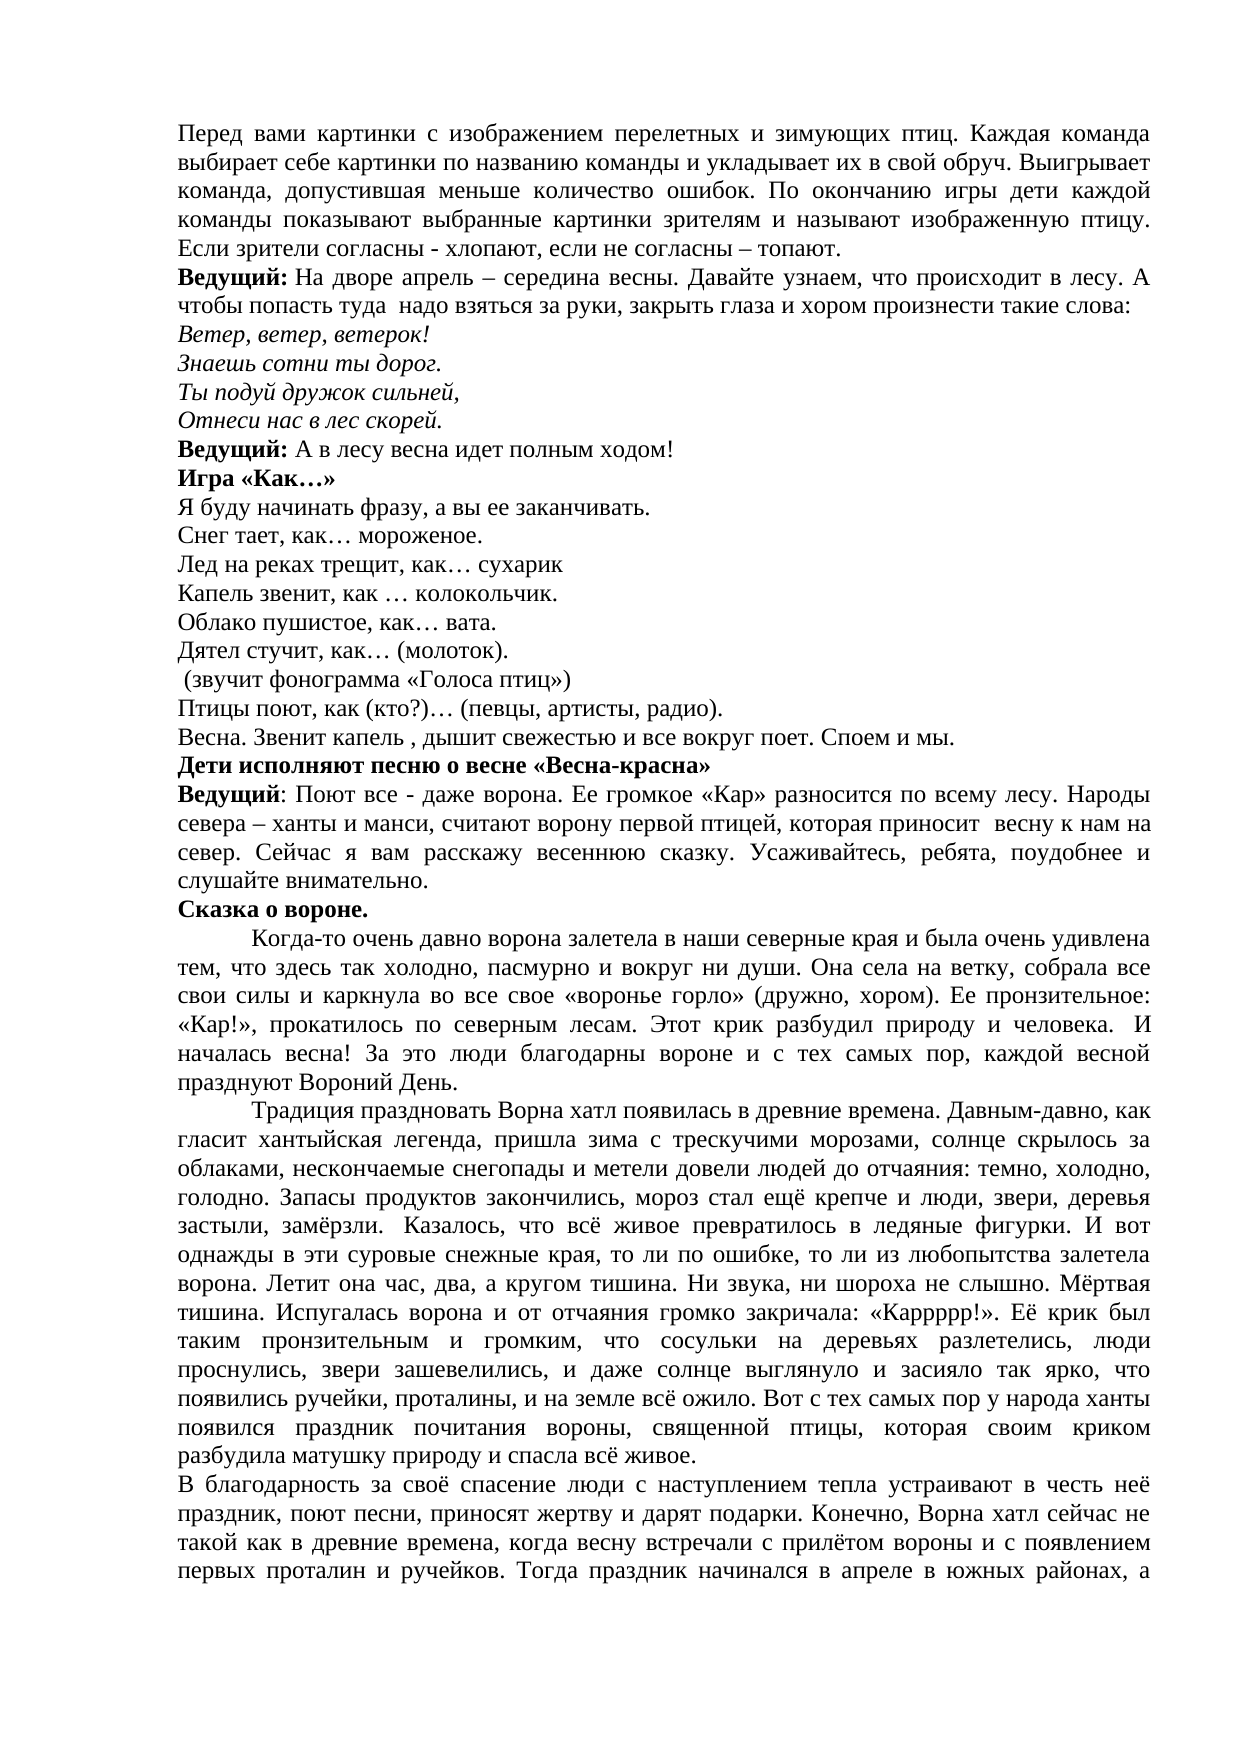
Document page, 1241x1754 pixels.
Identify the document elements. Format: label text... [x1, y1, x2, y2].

text Весна. Звенит капель , дышит свежестью и все вокруг поет. Споем и мы. [177, 722, 1152, 751]
text Перед вами картинки с изображением перелетных и зимующих птиц. Каждая команда выбирает себе картинки по названию команды и укладывает их в свой обруч. Выигрывает команда, допустившая меньше количество ошибок. По окончанию игры дети каждой команды показывают выбранные картинки зрителям и называют изображенную птицу. Если зрители согласны - хлопают, если не согласны – топают. [177, 118, 1152, 262]
text Ветер, ветер, ветерок! [177, 319, 1152, 348]
text Ведущий: На дворе апрель – середина весны. Давайте узнаем, что происходит в лесу. А чтобы попасть туда надо взяться за руки, закрыть глаза и хором произнести такие слова: [177, 262, 1152, 319]
text Облако пушистое, как… вата. [177, 607, 1152, 636]
text Ты подуй дружок сильней, [177, 377, 1152, 406]
text Традиция праздновать Ворна хатл появилась в древние времена. Давным-давно, как гласит хантыйская легенда, пришла зима с трескучими морозами, солнце скрылось за облаками, нескончаемые снегопады и метели довели людей до отчаяния: темно, холодно, голодно. Запасы продуктов закончились, мороз стал ещё крепче и люди, звери, деревья застыли, замёрзли. Казалось, что всё живое превратилось в ледяные фигурки. И вот однажды в эти суровые снежные края, то ли по ошибке, то ли из любопытства залетела ворона. Летит она час, два, а кругом тишина. Ни звука, ни шороха не слышно. Мёртвая тишина. Испугалась ворона и от отчаяния громко закричала: «Каррррр!». Её крик был таким пронзительным и громким, что сосульки на деревьях разлетелись, люди проснулись, звери зашевелились, и даже солнце выглянуло и засияло так ярко, что появились ручейки, проталины, и на земле всё ожило. Вот с тех самых пор у народа ханты появился праздник почитания вороны, священной птицы, которая своим криком разбудила матушку природу и спасла всё живое. [177, 1096, 1152, 1469]
text Когда-то очень давно ворона залетела в наши северные края и была очень удивлена тем, что здесь так холодно, пасмурно и вокруг ни души. Она села на ветку, собрала все свои силы и каркнула во все свое «воронье горло» (дружно, хором). Ее пронзительное: «Кар!», прокатилось по северным лесам. Этот крик разбудил природу и человека. И началась весна! За это люди благодарны вороне и с тех самых пор, каждой весной празднуют Вороний День. [177, 923, 1152, 1096]
text Капель звенит, как … колокольчик. [177, 578, 1152, 607]
text Снег тает, как… мороженое. [177, 521, 1152, 549]
text Знаешь сотни ты дорог. [177, 348, 1152, 377]
text Лед на реках трещит, как… сухарик [177, 549, 1152, 578]
text Сказка о вороне. [177, 894, 1152, 923]
text Отнеси нас в лес скорей. [177, 406, 1152, 434]
text (звучит фонограмма «Голоса птиц») [177, 664, 1152, 693]
text Птицы поют, как (кто?)… (певцы, артисты, радио). [177, 693, 1152, 722]
text Дятел стучит, как… (молоток). [177, 636, 1152, 664]
text Я буду начинать фразу, а вы ее заканчивать. [177, 492, 1152, 521]
text Игра «Как…» [177, 463, 1152, 492]
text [177, 1469, 1152, 1584]
text Дети исполняют песню о весне «Весна-красна» [177, 751, 1152, 779]
text Ведущий: А в лесу весна идет полным ходом! [177, 434, 1152, 463]
text Ведущий: Поют все - даже ворона. Ее громкое «Кар» разносится по всему лесу. Народы севера – ханты и манси, считают ворону первой птицей, которая приносит весну к нам на север. Сейчас я вам расскажу весеннюю сказку. Усаживайтесь, ребята, поудобнее и слушайте внимательно. [177, 779, 1152, 894]
